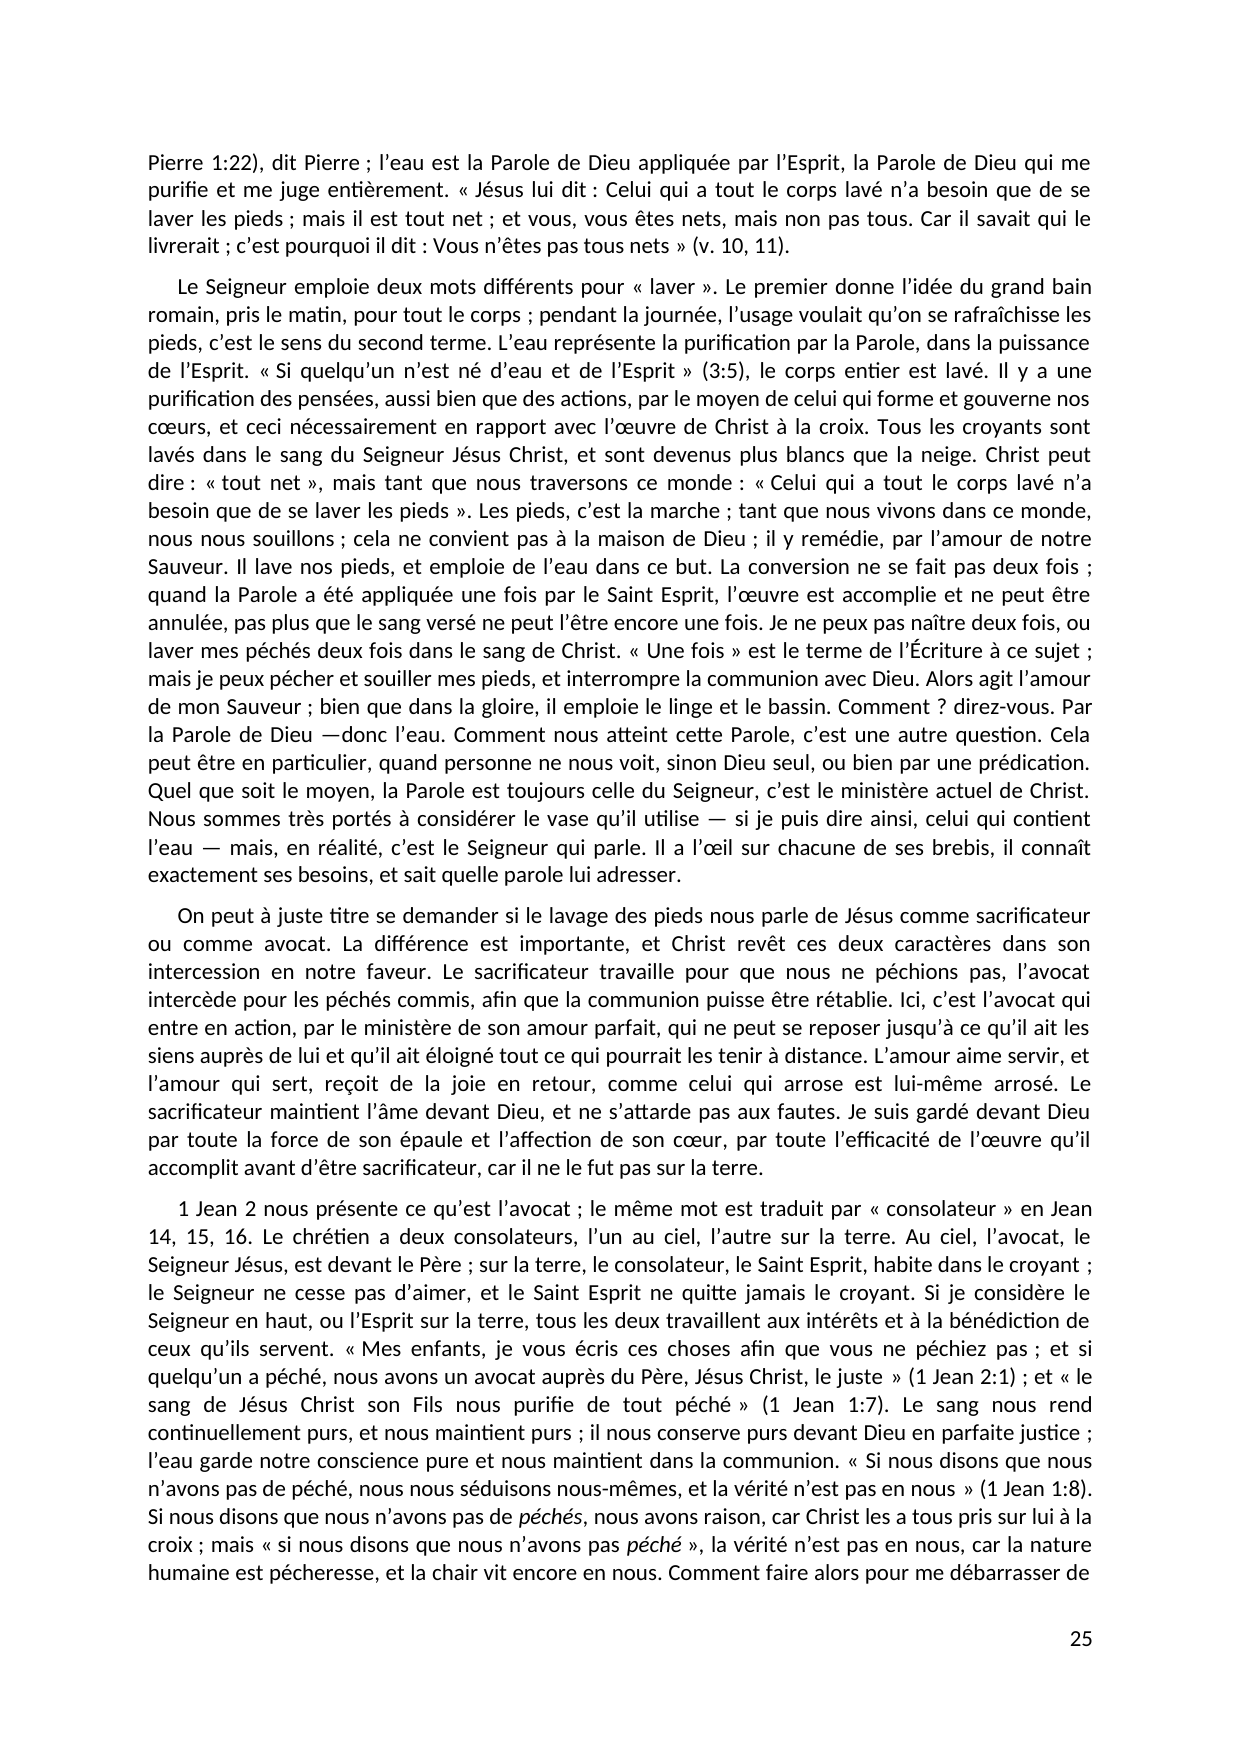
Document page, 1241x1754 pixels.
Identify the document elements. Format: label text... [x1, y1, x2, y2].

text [148, 1194, 1093, 1586]
text On peut à juste titre se demander si le lavage des pieds nous parle de Jésus comme sacrificateur ou comme avocat. La différence est importante, et Christ revêt ces deux caractères dans son intercession en notre faveur. Le sacrificateur travaille pour que nous ne péchions pas, l’avocat intercède pour les péchés commis, afin que la communion puisse être rétablie. Ici, c’est l’avocat qui entre en action, par le ministère de son amour parfait, qui ne peut se reposer jusqu’à ce qu’il ait les siens auprès de lui et qu’il ait éloigné tout ce qui pourrait les tenir à distance. L’amour aime servir, et l’amour qui sert, reçoit de la joie en retour, comme celui qui arrose est lui-même arrosé. Le sacrificateur maintient l’âme devant Dieu, et ne s’attarde pas aux fautes. Je suis gardé devant Dieu par toute la force de son épaule et l’affection de son cœur, par toute l’efficacité de l’œuvre qu’il accomplit avant d’être sacrificateur, car il ne le fut pas sur la terre. [148, 901, 1093, 1181]
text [148, 148, 1093, 260]
text Le Seigneur emploie deux mots différents pour « laver ». Le premier donne l’idée du grand bain romain, pris le matin, pour tout le corps ; pendant la journée, l’usage voulait qu’on se rafraîchisse les pieds, c’est le sens du second terme. L’eau représente la purification par la Parole, dans la puissance de l’Esprit. « Si quelqu’un n’est né d’eau et de l’Esprit » (3:5), le corps entier est lavé. Il y a une purification des pensées, aussi bien que des actions, par le moyen de celui qui forme et gouverne nos cœurs, et ceci nécessairement en rapport avec l’œuvre de Christ à la croix. Tous les croyants sont lavés dans le sang du Seigneur Jésus Christ, et sont devenus plus blancs que la neige. Christ peut dire : « tout net », mais tant que nous traversons ce monde : « Celui qui a tout le corps lavé n’a besoin que de se laver les pieds ». Les pieds, c’est la marche ; tant que nous vivons dans ce monde, nous nous souillons ; cela ne convient pas à la maison de Dieu ; il y remédie, par l’amour de notre Sauveur. Il lave nos pieds, et emploie de l’eau dans ce but. La conversion ne se fait pas deux fois ; quand la Parole a été appliquée une fois par le Saint Esprit, l’œuvre est accomplie et ne peut être annulée, pas plus que le sang versé ne peut l’être encore une fois. Je ne peux pas naître deux fois, ou laver mes péchés deux fois dans le sang de Christ. « Une fois » est le terme de l’Écriture à ce sujet ; mais je peux pécher et souiller mes pieds, et interrompre la communion avec Dieu. Alors agit l’amour de mon Sauveur ; bien que dans la gloire, il emploie le linge et le bassin. Comment ? direz-vous. Par la Parole de Dieu —donc l’eau. Comment nous atteint cette Parole, c’est une autre question. Cela peut être en particulier, quand personne ne nous voit, sinon Dieu seul, ou bien par une prédication. Quel que soit le moyen, la Parole est toujours celle du Seigneur, c’est le ministère actuel de Christ. Nous sommes très portés à considérer le vase qu’il utilise — si je puis dire ainsi, celui qui contient l’eau — mais, en réalité, c’est le Seigneur qui parle. Il a l’œil sur chacune de ses brebis, il connaît exactement ses besoins, et sait quelle parole lui adresser. [148, 272, 1093, 889]
